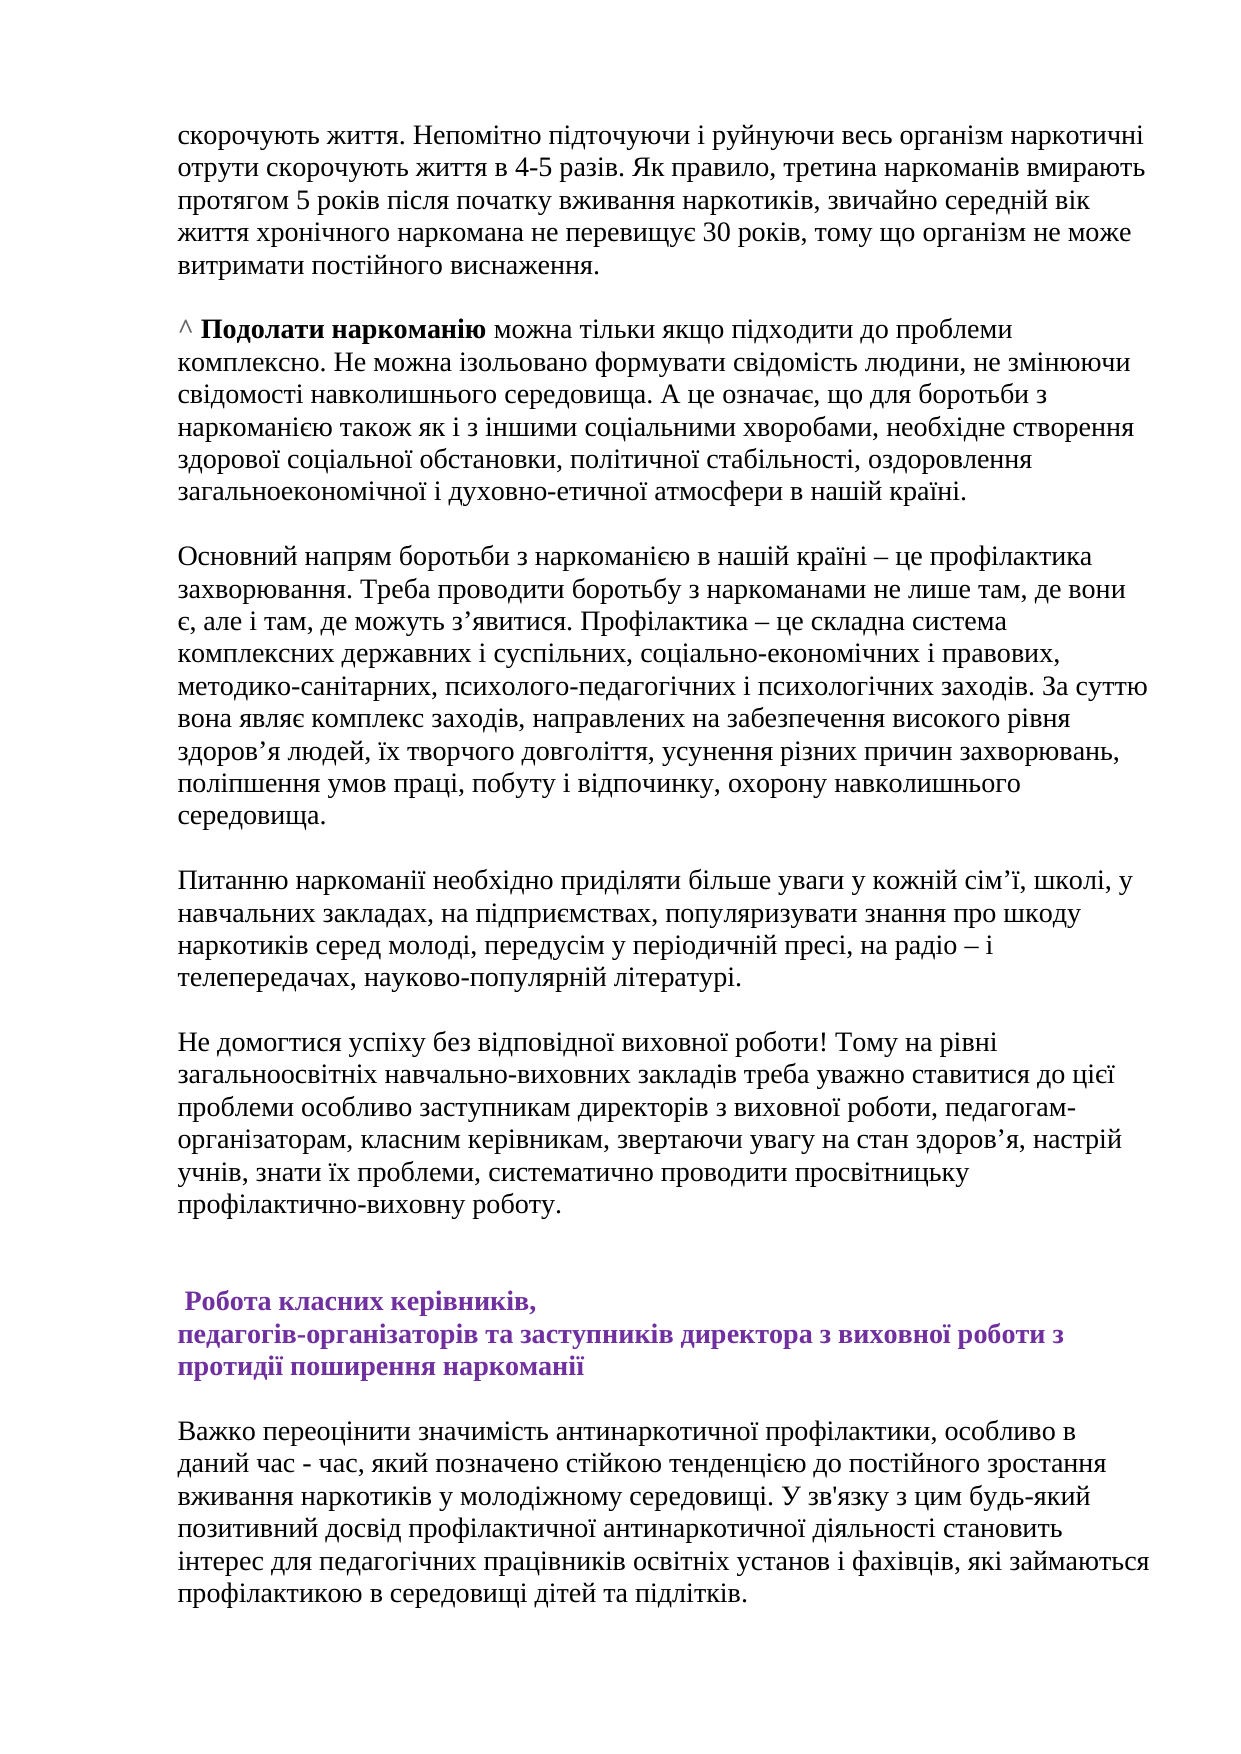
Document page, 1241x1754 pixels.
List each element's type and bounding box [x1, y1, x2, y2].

text [177, 118, 1152, 1608]
